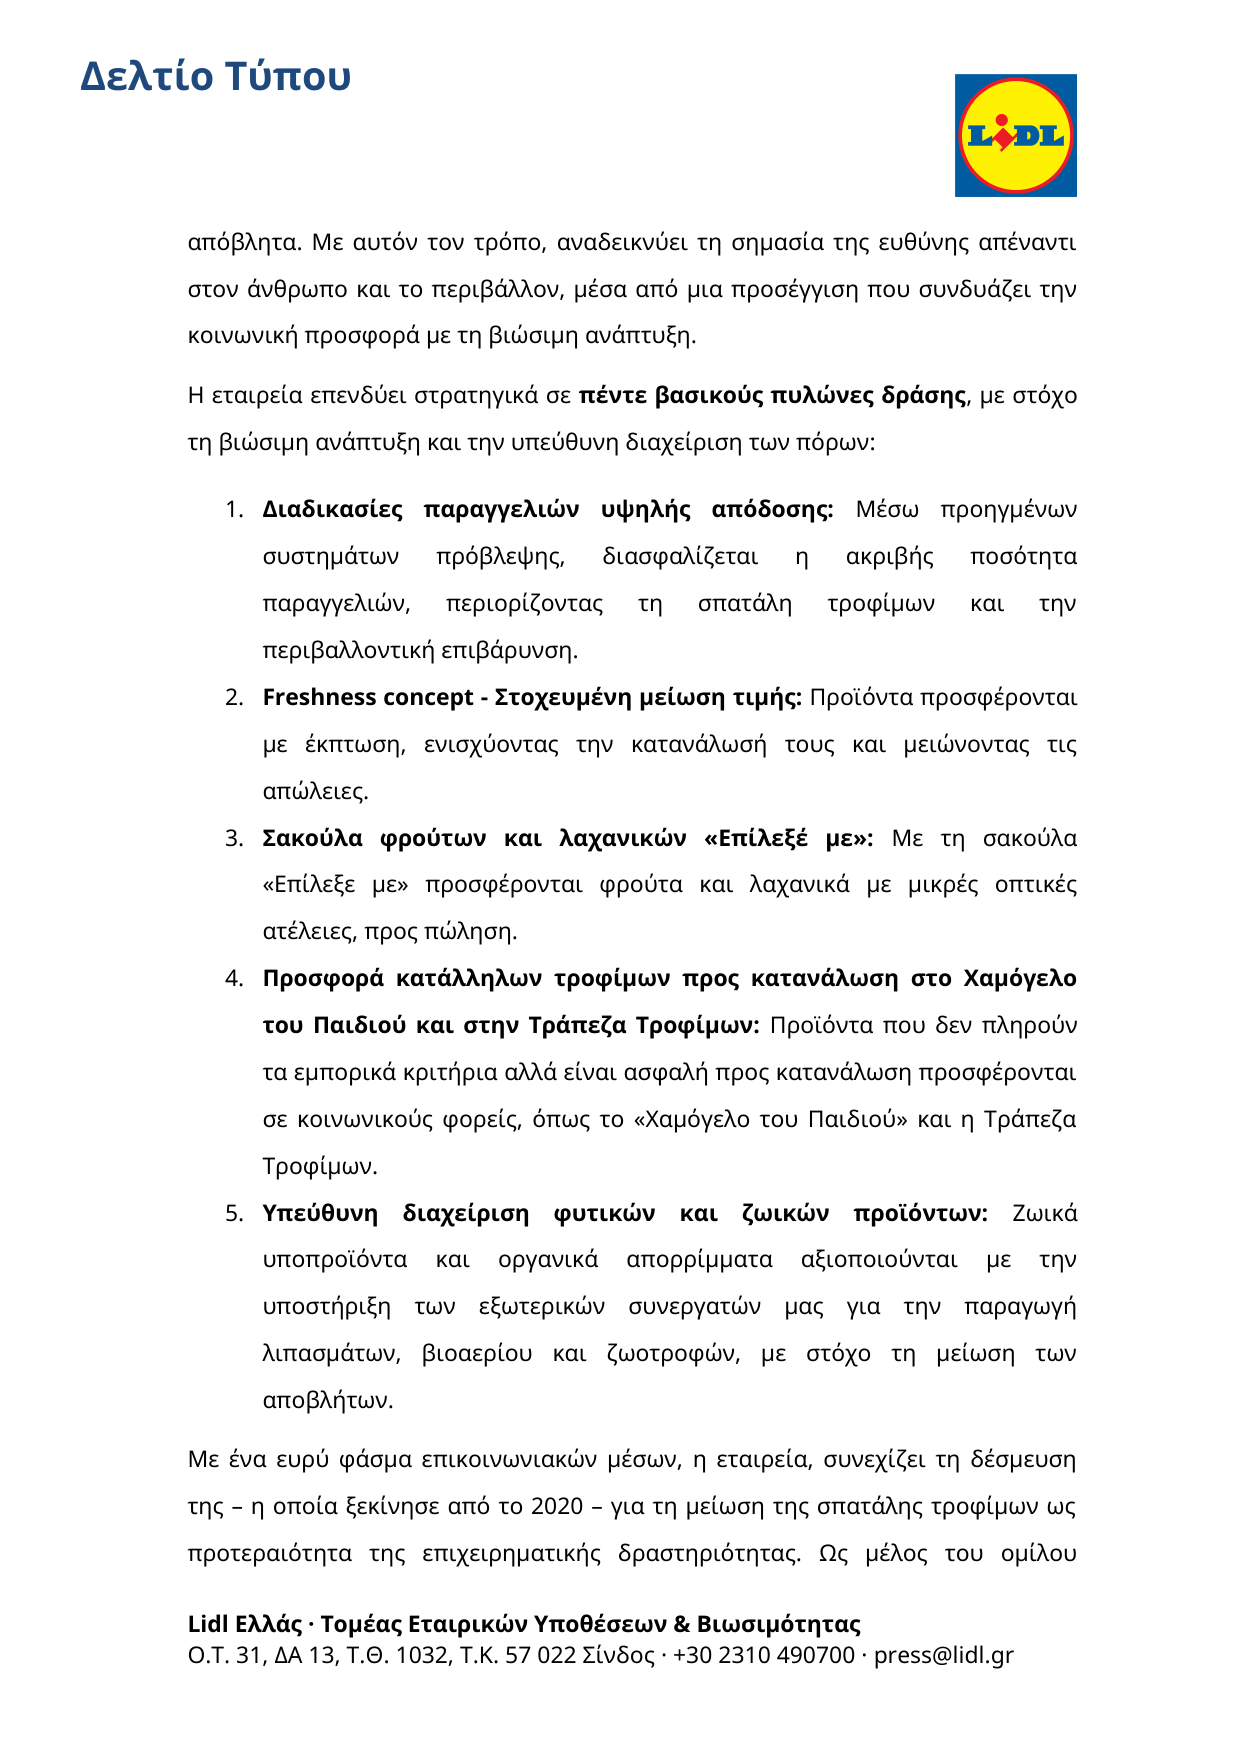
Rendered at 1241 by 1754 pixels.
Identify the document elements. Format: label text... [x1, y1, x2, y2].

list Προσφορά κατάλληλων τροφίμων προς κατανάλωση στο Χαμόγελο του Παιδιού και στην Τράπεζα Τροφίμων: Προϊόντα που δεν πληρούν τα εμπορικά κριτήρια αλλά είναι ασφαλή προς κατανάλωση προσφέρονται σε κοινωνικούς φορείς, όπως το «Χαμόγελο του Παιδιού» και η Τράπεζα Τροφίμων. [225, 962, 1078, 1181]
list Σακούλα φρούτων και λαχανικών «Επίλεξέ με»: Με τη σακούλα «Επίλεξε με» προσφέρονται φρούτα και λαχανικά με μικρές οπτικές ατέλειες, προς πώληση. [225, 822, 1078, 947]
list Διαδικασίες παραγγελιών υψηλής απόδοσης: Μέσω προηγμένων συστημάτων πρόβλεψης, διασφαλίζεται η ακριβής ποσότητα παραγγελιών, περιορίζοντας τη σπατάλη τροφίμων και την περιβαλλοντική επιβάρυνση. [225, 493, 1078, 665]
list Υπεύθυνη διαχείριση φυτικών και ζωικών προϊόντων: Ζωικά υποπροϊόντα και οργανικά απορρίμματα αξιοποιούνται με την υποστήριξη των εξωτερικών συνεργατών μας για την παραγωγή λιπασμάτων, βιοαερίου και ζωοτροφών, με στόχο τη μείωση των αποβλήτων. [225, 1197, 1078, 1415]
text Η εταιρεία επενδύει στρατηγικά σε πέντε βασικούς πυλώνες δράσης, με στόχο τη βιώσιμη ανάπτυξη και την υπεύθυνη διαχείριση των πόρων: [187, 379, 1078, 457]
picture [954, 73, 1078, 198]
list Freshness concept - Στοχευμένη μείωση τιμής: Προϊόντα προσφέρονται με έκπτωση, ενισχύοντας την κατανάλωσή τους και μειώνοντας τις απώλειες. [225, 681, 1078, 806]
